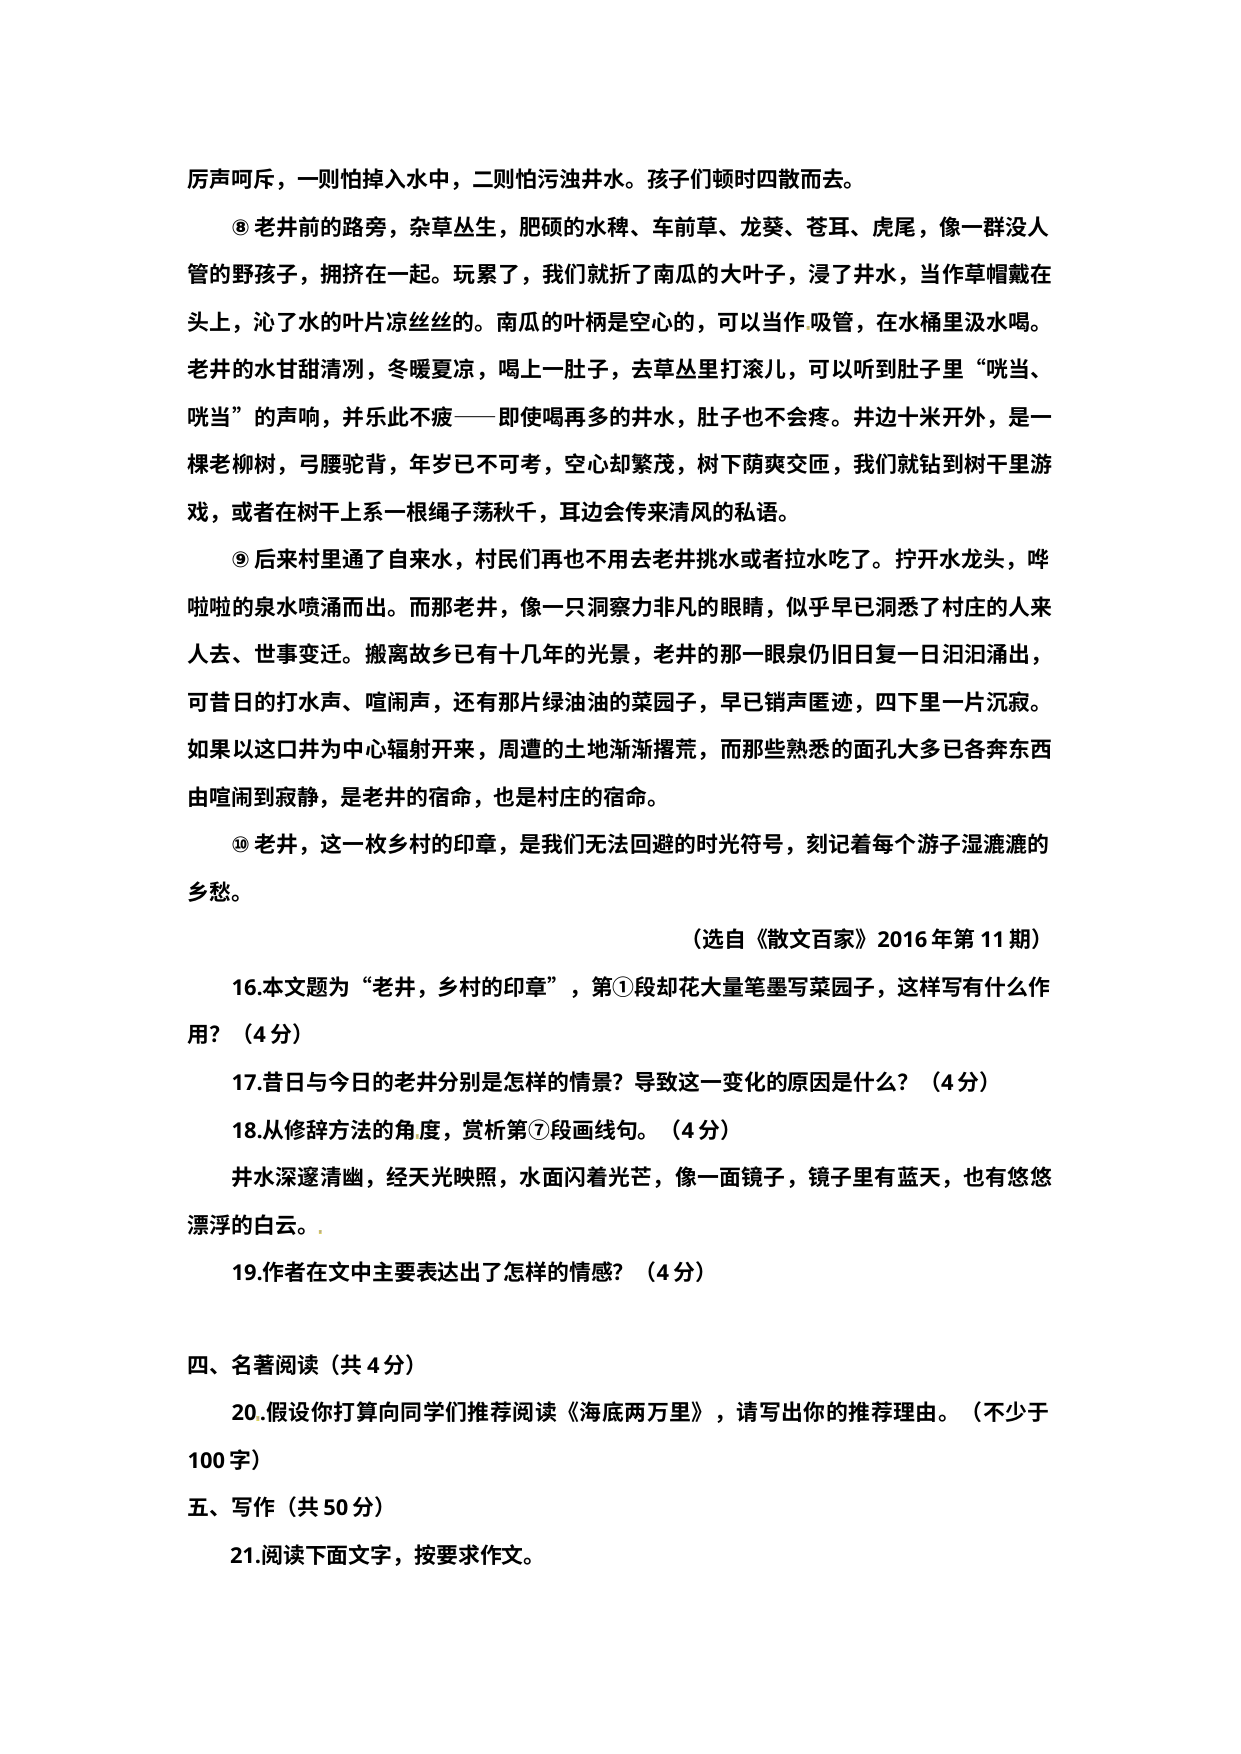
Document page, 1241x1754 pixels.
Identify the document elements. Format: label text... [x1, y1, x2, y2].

text ⑨后来村里通了自来水，村民们再也不用去老井挑水或者拉水吃了。拧开水龙头，哗啦啦的泉水喷涌而出。而那老井，像一只洞察力非凡的眼睛，似乎早已洞悉了村庄的人来人去、世事变迁。搬离故乡已有十几年的光景，老井的那一眼泉仍旧日复一日汩汩涌出，可昔日的打水声、喧闹声，还有那片绿油油的菜园子，早已销声匿迹，四下里一片沉寂。如果以这口井为中心辐射开来，周遭的土地渐渐撂荒，而那些熟悉的面孔大多已各奔东西。由喧闹到寂静，是老井的宿命，也是村庄的宿命。 [187, 542, 1053, 811]
text 19.作者在文中主要表达出了怎样的情感？（4分） [187, 1255, 1053, 1287]
text 16.本文题为“老井，乡村的印章”，第①段却花大量笔墨写菜园子，这样写有什么作用？（4分） [187, 970, 1053, 1049]
text 18.从修辞方法的角度，赏析第⑦段画线句。（4分） [187, 1113, 1053, 1144]
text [187, 162, 1053, 194]
text 21.阅读下面文字，按要求作文。 [187, 1538, 1053, 1570]
text 五、写作（共50分） [187, 1490, 1053, 1522]
text （选自《散文百家》2016年第11期） [187, 922, 1053, 954]
text 四、名著阅读（共4分） [187, 1348, 1053, 1379]
text ⑩老井，这一枚乡村的印章，是我们无法回避的时光符号，刻记着每个游子湿漉漉的乡愁。 [187, 827, 1053, 906]
text 17.昔日与今日的老井分别是怎样的情景？导致这一变化的原因是什么？（4分） [187, 1065, 1053, 1097]
text ⑧老井前的路旁，杂草丛生，肥硕的水稗、车前草、龙葵、苍耳、虎尾，像一群没人管的野孩子，拥挤在一起。玩累了，我们就折了南瓜的大叶子，浸了井水，当作草帽戴在头上，沁了水的叶片凉丝丝的。南瓜的叶柄是空心的，可以当作吸管，在水桶里汲水喝。老井的水甘甜清冽，冬暖夏凉，喝上一肚子，去草丛里打滚儿，可以听到肚子里“咣当、咣当”的声响，并乐此不疲——即使喝再多的井水，肚子也不会疼。井边十米开外，是一棵老柳树，弓腰驼背，年岁已不可考，空心却繁茂，树下荫爽交匝，我们就钻到树干里游戏，或者在树干上系一根绳子荡秋千，耳边会传来清风的私语。 [187, 209, 1053, 526]
text 20.假设你打算向同学们推荐阅读《海底两万里》，请写出你的推荐理由。（不少于100字） [187, 1395, 1053, 1474]
text 井水深邃清幽，经天光映照，水面闪着光芒，像一面镜子，镜子里有蓝天，也有悠悠漂浮的白云。 [187, 1160, 1053, 1239]
